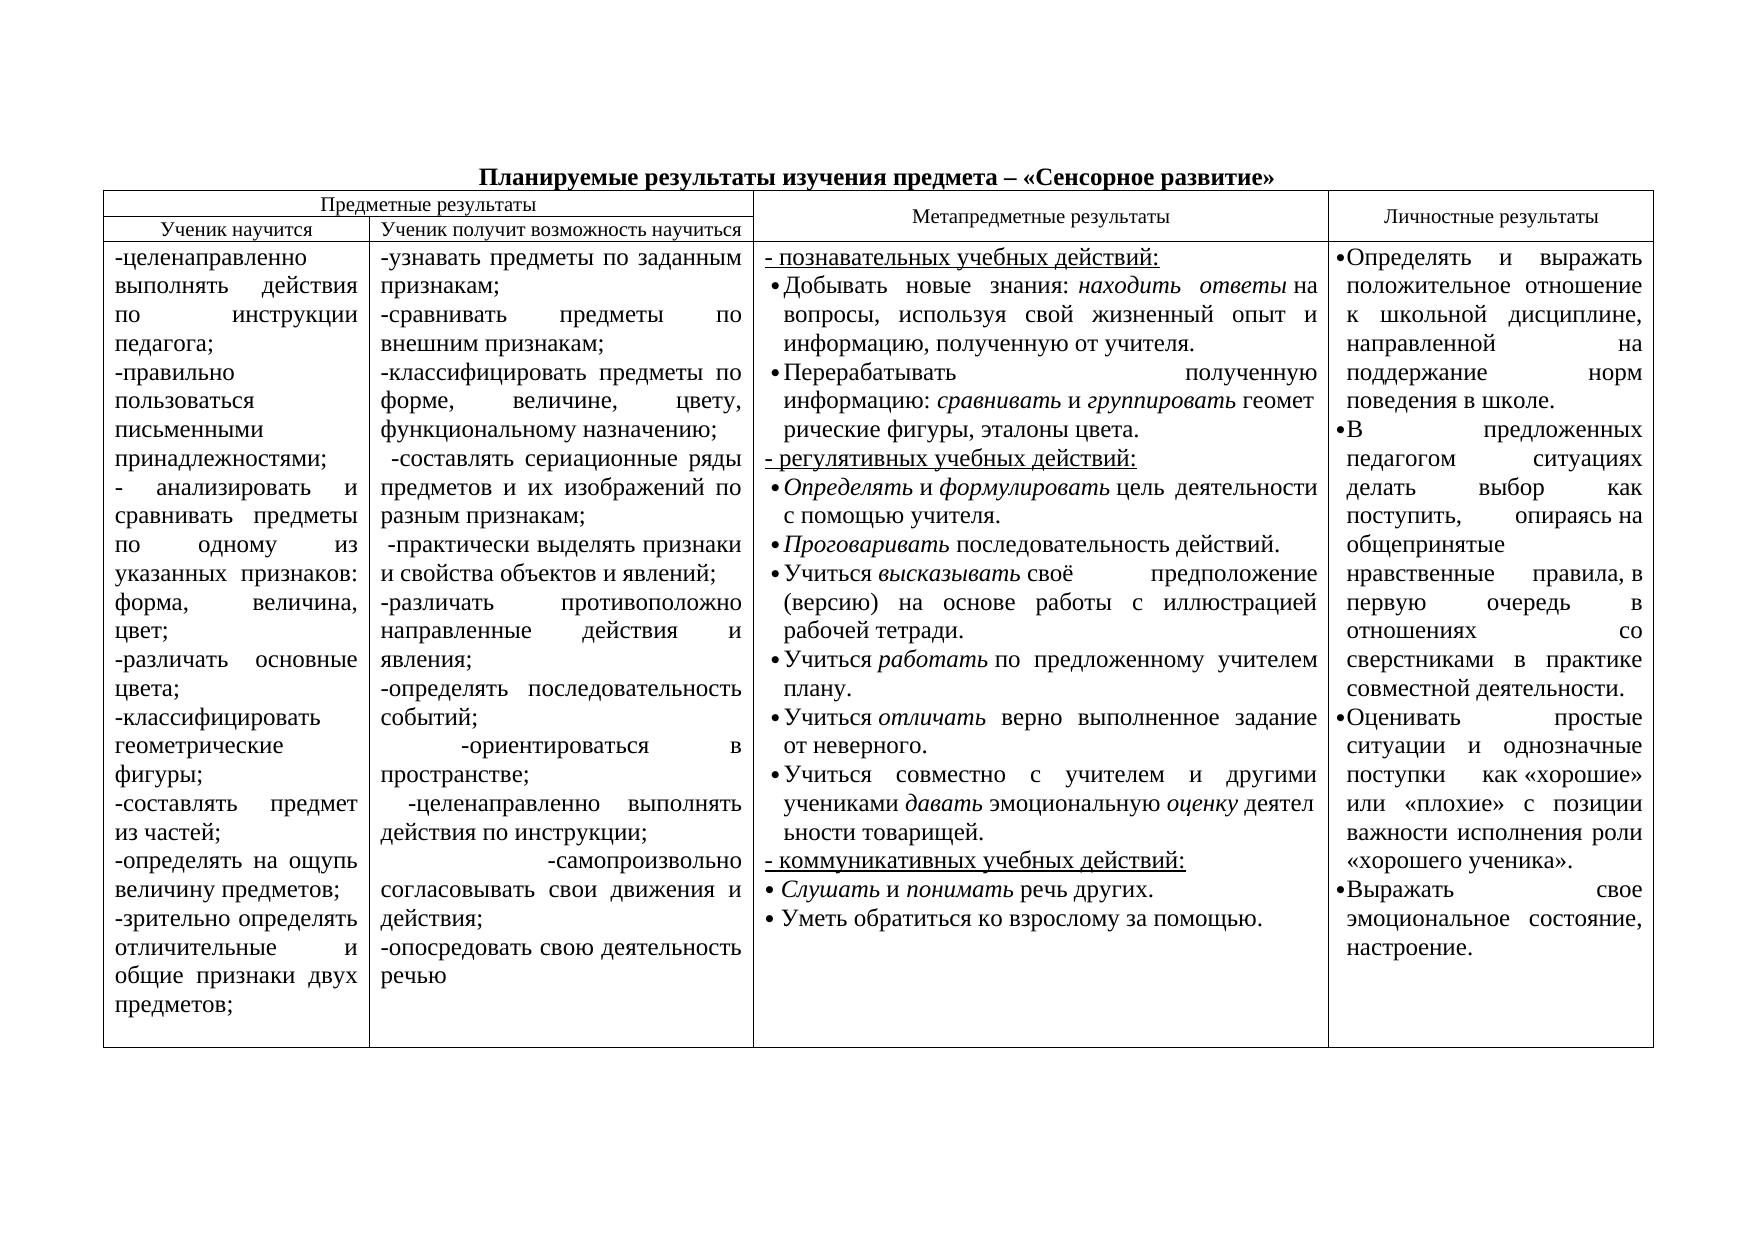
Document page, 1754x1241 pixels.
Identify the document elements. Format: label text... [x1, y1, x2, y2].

table_header Предметные результаты [104, 191, 753, 216]
table_header Метапредметные результаты [754, 191, 1328, 241]
table_cell Ученик научится [104, 217, 369, 241]
table_header Личностные результаты [1329, 191, 1653, 241]
text Планируемые результаты изучения предмета – «Сенсорное развитие» [118, 162, 1636, 190]
table_cell -целенаправленно выполнять действия по инструкции педагога; -правильно пользоваться письменными принадлежностями; - анализировать и сравнивать предметы по одному из указанных признаков: форма, величина, цвет; -различать основные цвета; -классифицировать геометрические фигуры; -составлять предмет из частей; -определять на ощупь величину предметов; -зрительно определять отличительные и общие признаки двух предметов; [104, 242, 369, 1047]
table_cell Определять и выражать положительное отношение к школьной дисциплине, направленной на поддержание норм поведения в школе. В предложенных педагогом ситуациях делать выбор как поступить, опираясь на общепринятые нравственные правила, в первую очередь в отношениях со сверстниками в практике совместной деятельности. Оценивать простые ситуации и однозначные поступки как «хорошие» или «плохие» с позиции важности исполнения роли «хорошего ученика». Выражать свое эмоциональное состояние, настроение. [1329, 242, 1653, 1047]
table_cell Ученик получит возможность научиться [370, 217, 753, 241]
table_cell -узнавать предметы по заданным признакам; -сравнивать предметы по внешним признакам; -классифицировать предметы по форме, величине, цвету, функциональному назначению; -составлять сериационные ряды предметов и их изображений по разным признакам; -практически выделять признаки и свойства объектов и явлений; -различать противоположно направленные действия и явления; -определять последовательность событий; -ориентироваться в пространстве; -целенаправленно выполнять действия по инструкции; -самопроизвольно согласовывать свои движения и действия; -опосредовать свою деятельность речью [370, 242, 753, 1047]
table_cell - познавательных учебных действий: Добывать новые знания: находить ответы на вопросы, используя свой жизненный опыт и информацию, полученную от учителя. Перерабатывать полученную информацию: сравнивать и группировать геометрические фигуры, эталоны цвета. - регулятивных учебных действий: Определять и формулировать цель деятельности с помощью учителя. Проговаривать последовательность действий. Учиться высказывать своё предположение (версию) на основе работы с иллюстрацией рабочей тетради. Учиться работать по предложенному учителем плану. Учиться отличать верно выполненное задание от неверного. Учиться совместно с учителем и другими учениками давать эмоциональную оценку деятельности товарищей. - коммуникативных учебных действий: Слушать и понимать речь других. Уметь обратиться ко взрослому за помощью. [754, 242, 1328, 1047]
